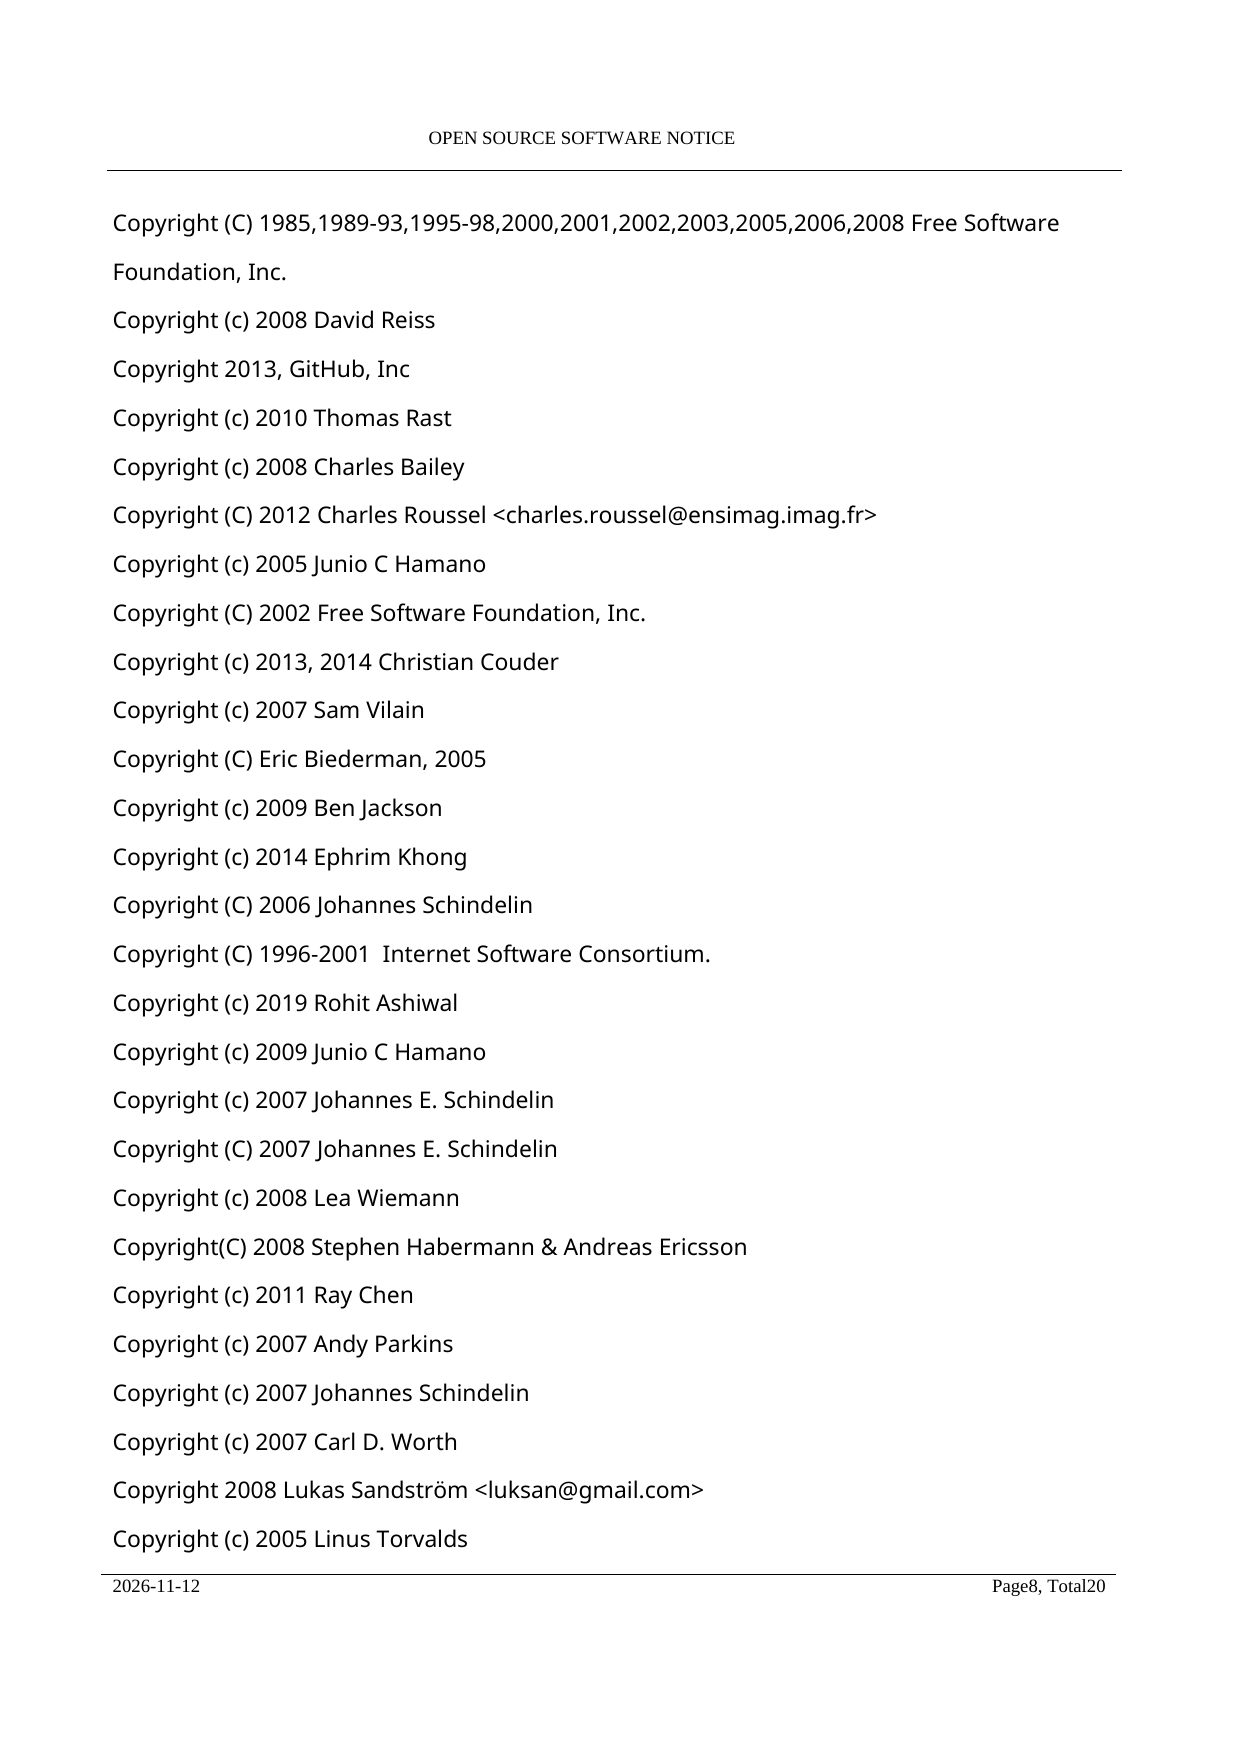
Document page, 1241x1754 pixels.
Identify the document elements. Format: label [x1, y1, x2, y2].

text [112, 206, 1128, 1555]
